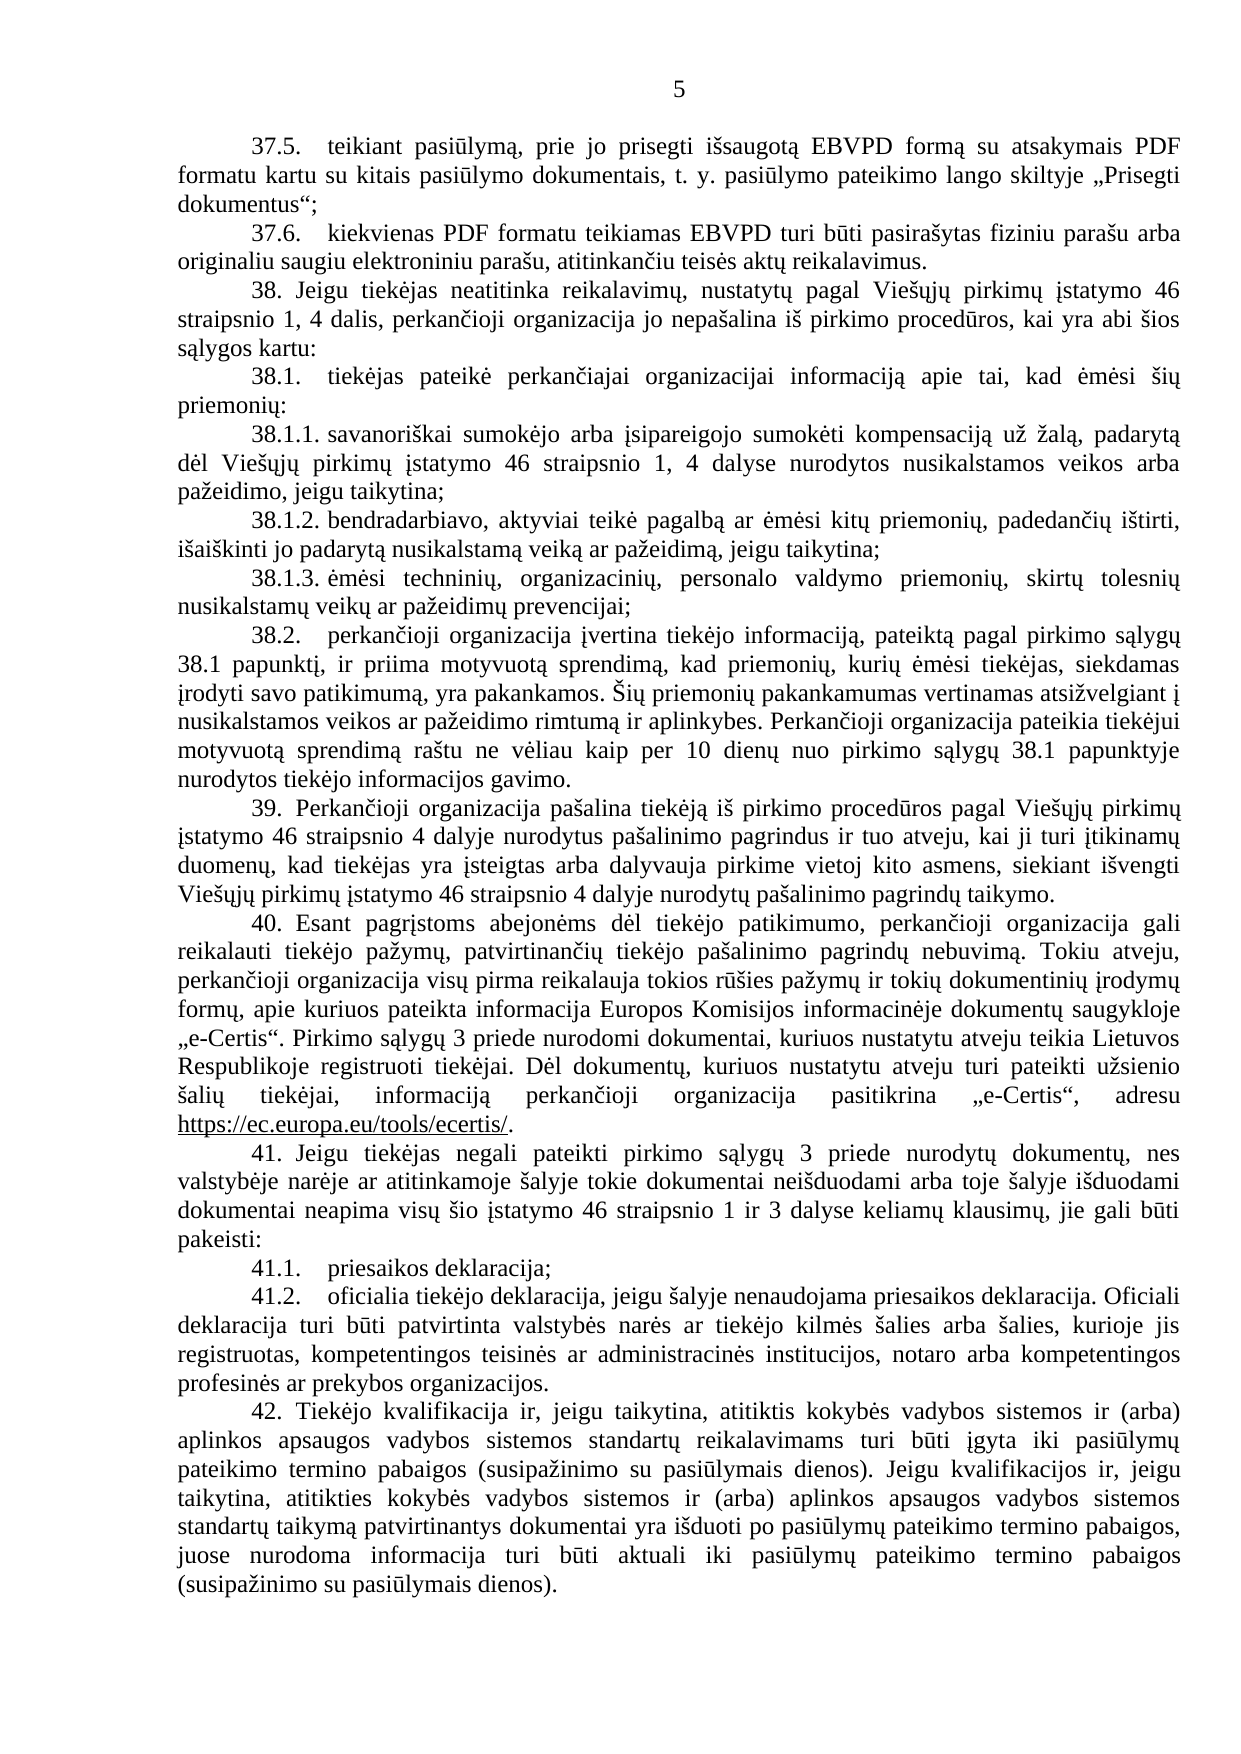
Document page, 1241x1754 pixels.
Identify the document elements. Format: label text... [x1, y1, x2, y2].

list oficialia tiekėjo deklaracija, jeigu šalyje nenaudojama priesaikos deklaracija. Oficiali deklaracija turi būti patvirtinta valstybės narės ar tiekėjo kilmės šalies arba šalies, kurioje jis registruotas, kompetentingos teisinės ar administracinės institucijos, notaro arba kompetentingos profesinės ar prekybos organizacijos. [177, 1281, 1181, 1396]
list Jeigu tiekėjas negali pateikti pirkimo sąlygų 3 priede nurodytų dokumentų, nes valstybėje narėje ar atitinkamoje šalyje tokie dokumentai neišduodami arba toje šalyje išduodami dokumentai neapima visų šio įstatymo 46 straipsnio 1 ir 3 dalyse keliamų klausimų, jie gali būti pakeisti: [177, 1138, 1181, 1253]
list ėmėsi techninių, organizacinių, personalo valdymo priemonių, skirtų tolesnių nusikalstamų veikų ar pažeidimų prevencijai; [177, 563, 1181, 620]
list Perkančioji organizacija pašalina tiekėją iš pirkimo procedūros pagal Viešųjų pirkimų įstatymo 46 straipsnio 4 dalyje nurodytus pašalinimo pagrindus ir tuo atveju, kai ji turi įtikinamų duomenų, kad tiekėjas yra įsteigtas arba dalyvauja pirkime vietoj kito asmens, siekiant išvengti Viešųjų pirkimų įstatymo 46 straipsnio 4 dalyje nurodytų pašalinimo pagrindų taikymo. [177, 793, 1181, 908]
list perkančioji organizacija įvertina tiekėjo informaciją, pateiktą pagal pirkimo sąlygų 38.1 papunktį, ir priima motyvuotą sprendimą, kad priemonių, kurių ėmėsi tiekėjas, siekdamas įrodyti savo patikimumą, yra pakankamos. Šių priemonių pakankamumas vertinamas atsižvelgiant į nusikalstamos veikos ar pažeidimo rimtumą ir aplinkybes. Perkančioji organizacija pateikia tiekėjui motyvuotą sprendimą raštu ne vėliau kaip per 10 dienų nuo pirkimo sąlygų 38.1 papunktyje nurodytos tiekėjo informacijos gavimo. [177, 620, 1181, 793]
list savanoriškai sumokėjo arba įsipareigojo sumokėti kompensaciją už žalą, padarytą dėl Viešųjų pirkimų įstatymo 46 straipsnio 1, 4 dalyse nurodytos nusikalstamos veikos arba pažeidimo, jeigu taikytina; [177, 419, 1181, 505]
list priesaikos deklaracija; [177, 1253, 1181, 1281]
list Jeigu tiekėjas neatitinka reikalavimų, nustatytų pagal Viešųjų pirkimų įstatymo 46 straipsnio 1, 4 dalis, perkančioji organizacija jo nepašalina iš pirkimo procedūros, kai yra abi šios sąlygos kartu: [177, 275, 1181, 361]
list Esant pagrįstoms abejonėms dėl tiekėjo patikimumo, perkančioji organizacija gali reikalauti tiekėjo pažymų, patvirtinančių tiekėjo pašalinimo pagrindų nebuvimą. Tokiu atveju, perkančioji organizacija visų pirma reikalauja tokios rūšies pažymų ir tokių dokumentinių įrodymų formų, apie kuriuos pateikta informacija Europos Komisijos informacinėje dokumentų saugykloje „e-Certis“. Pirkimo sąlygų 3 priede nurodomi dokumentai, kuriuos nustatytu atveju teikia Lietuvos Respublikoje registruoti tiekėjai. Dėl dokumentų, kuriuos nustatytu atveju turi pateikti užsienio šalių tiekėjai, informaciją perkančioji organizacija pasitikrina „e-Certis“, adresu https://ec.europa.eu/tools/ecertis/. [177, 908, 1181, 1138]
list Tiekėjo kvalifikacija ir, jeigu taikytina, atitiktis kokybės vadybos sistemos ir (arba) aplinkos apsaugos vadybos sistemos standartų reikalavimams turi būti įgyta iki pasiūlymų pateikimo termino pabaigos (susipažinimo su pasiūlymais dienos). Jeigu kvalifikacijos ir, jeigu taikytina, atitikties kokybės vadybos sistemos ir (arba) aplinkos apsaugos vadybos sistemos standartų taikymą patvirtinantys dokumentai yra išduoti po pasiūlymų pateikimo termino pabaigos, juose nurodoma informacija turi būti aktuali iki pasiūlymų pateikimo termino pabaigos (susipažinimo su pasiūlymais dienos). [177, 1396, 1181, 1598]
list bendradarbiavo, aktyviai teikė pagalbą ar ėmėsi kitų priemonių, padedančių ištirti, išaiškinti jo padarytą nusikalstamą veiką ar pažeidimą, jeigu taikytina; [177, 505, 1181, 563]
list tiekėjas pateikė perkančiajai organizacijai informaciją apie tai, kad ėmėsi šių priemonių: [177, 361, 1181, 419]
list kiekvienas PDF formatu teikiamas EBVPD turi būti pasirašytas fiziniu parašu arba originaliu saugiu elektroniniu parašu, atitinkančiu teisės aktų reikalavimus. [177, 218, 1181, 275]
list teikiant pasiūlymą, prie jo prisegti išsaugotą EBVPD formą su atsakymais PDF formatu kartu su kitais pasiūlymo dokumentais, t. y. pasiūlymo pateikimo lango skiltyje „Prisegti dokumentus“; [177, 131, 1181, 218]
